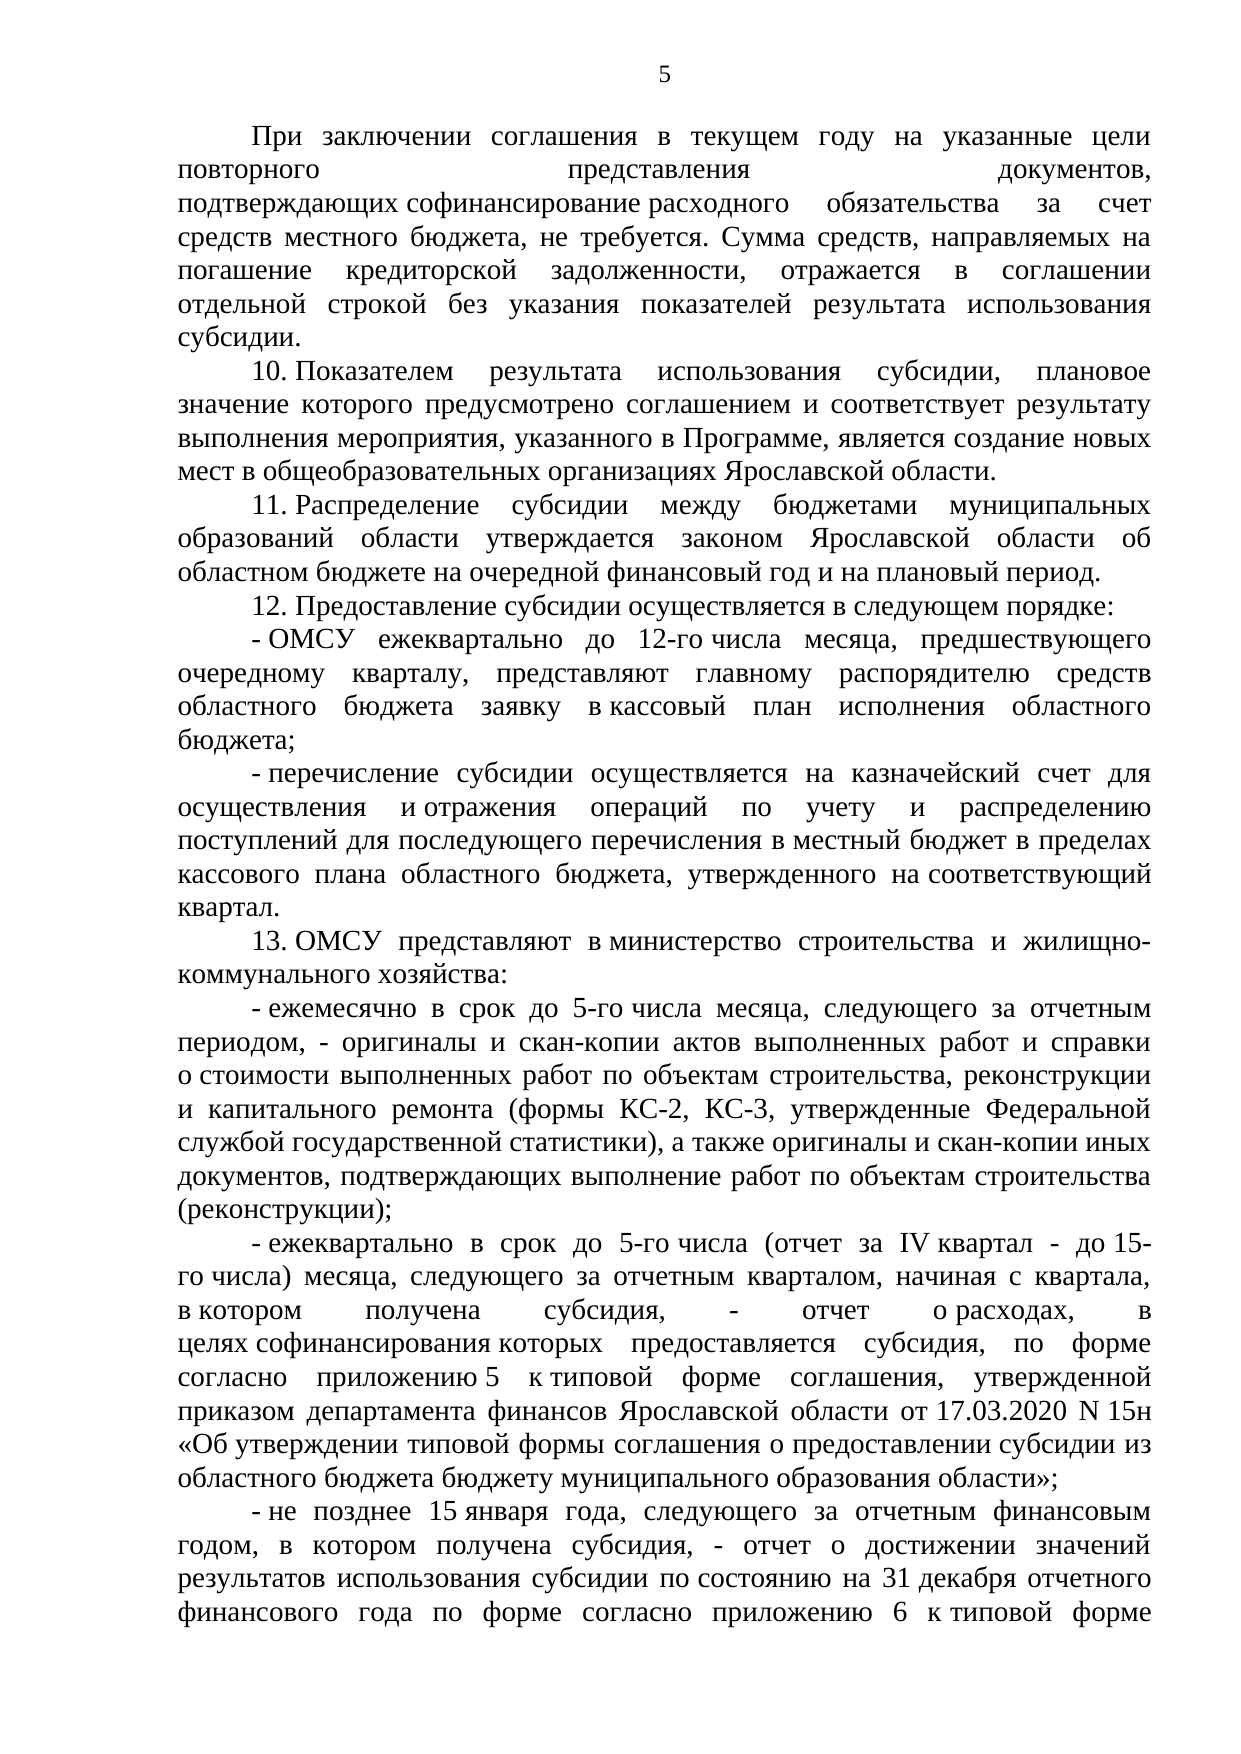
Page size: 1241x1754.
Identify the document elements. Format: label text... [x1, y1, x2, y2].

text При заключении соглашения в текущем году на указанные цели повторного представления документов, подтверждающих софинансирование расходного обязательства за счет средств местного бюджета, не требуется. Сумма средств, направляемых на погашение кредиторской задолженности, отражается в соглашении отдельной строкой без указания показателей результата использования субсидии. [177, 118, 1152, 353]
text - ежеквартально в срок до 5-го числа (отчет за IV квартал - до 15-го числа) месяца, следующего за отчетным кварталом, начиная с квартала, в котором получена субсидия, - отчет о расходах, в целях софинансирования которых предоставляется субсидия, по форме согласно приложению 5 к типовой форме соглашения, утвержденной приказом департамента финансов Ярославской области от 17.03.2020 N 15н «Об утверждении типовой формы соглашения о предоставлении субсидии из областного бюджета бюджету муниципального образования области»; [177, 1225, 1152, 1493]
text 12. Предоставление субсидии осуществляется в следующем порядке: [177, 588, 1152, 621]
text - ОМСУ ежеквартально до 12-го числа месяца, предшествующего очередному кварталу, представляют главному распорядителю средств областного бюджета заявку в кассовый план исполнения областного бюджета; [177, 621, 1152, 755]
text 10. Показателем результата использования субсидии, плановое значение которого предусмотрено соглашением и соответствует результату выполнения мероприятия, указанного в Программе, является создание новых мест в общеобразовательных организациях Ярославской области. [177, 353, 1152, 487]
text 13. ОМСУ представляют в министерство строительства и жилищно-коммунального хозяйства: [177, 923, 1152, 990]
text 11. Распределение субсидии между бюджетами муниципальных образований области утверждается законом Ярославской области об областном бюджете на очередной финансовый год и на плановый период. [177, 487, 1152, 588]
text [177, 1493, 1152, 1627]
text - ежемесячно в срок до 5-го числа месяца, следующего за отчетным периодом, - оригиналы и скан-копии актов выполненных работ и справки о стоимости выполненных работ по объектам строительства, реконструкции и капитального ремонта (формы КС-2, КС-3, утвержденные Федеральной службой государственной статистики), а также оригиналы и скан-копии иных документов, подтверждающих выполнение работ по объектам строительства (реконструкции); [177, 990, 1152, 1225]
text - перечисление субсидии осуществляется на казначейский счет для осуществления и отражения операций по учету и распределению поступлений для последующего перечисления в местный бюджет в пределах кассового плана областного бюджета, утвержденного на соответствующий квартал. [177, 755, 1152, 923]
